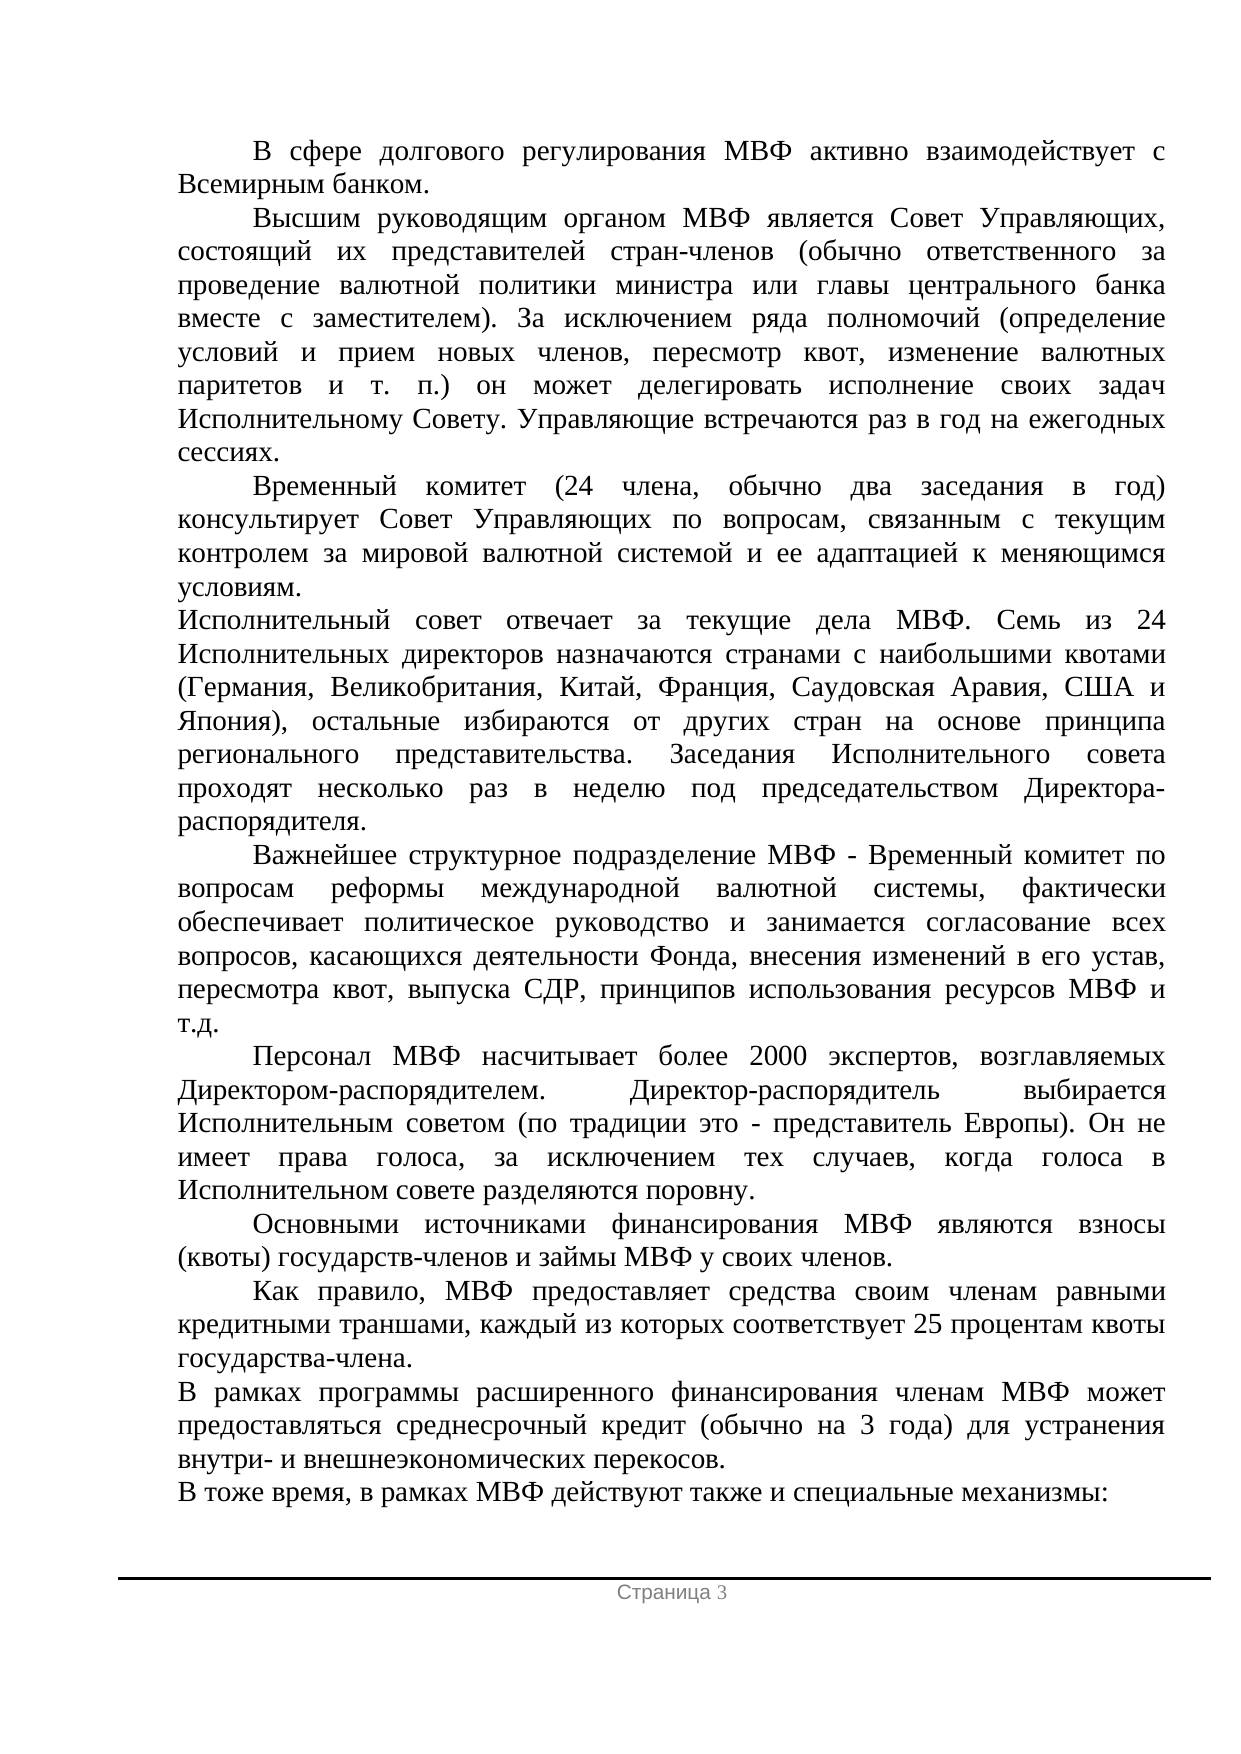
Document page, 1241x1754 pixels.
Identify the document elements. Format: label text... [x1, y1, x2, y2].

text Персонал МВФ насчитывает более 2000 экспертов, возглавляемых Директором-распорядителем. Директор-распорядитель выбирается Исполнительным советом (по традиции это - представитель Европы). Он не имеет права голоса, за исключением тех случаев, когда голоса в Исполнительном совете разделяются поровну. [177, 1038, 1166, 1206]
text В тоже время, в рамках МВФ действуют также и специальные механизмы: [177, 1474, 1166, 1508]
text Исполнительный совет отвечает за текущие дела МВФ. Семь из 24 Исполнительных директоров назначаются странами с наибольшими квотами (Германия, Великобритания, Китай, Франция, Саудовская Аравия, США и Япония), остальные избираются от других стран на основе принципа регионального представительства. Заседания Исполнительного совета проходят несколько раз в неделю под председательством Директора-распорядителя. [177, 602, 1166, 837]
text В сфере долгового регулирования МВФ активно взаимодействует с Всемирным банком. [177, 133, 1166, 200]
text Временный комитет (24 члена, обычно два заседания в год) консультирует Совет Управляющих по вопросам, связанным с текущим контролем за мировой валютной системой и ее адаптацией к меняющимся условиям. [177, 468, 1166, 602]
text Как правило, МВФ предоставляет средства своим членам равными кредитными траншами, каждый из которых соответствует 25 процентам квоты государства-члена. [177, 1273, 1166, 1374]
text В рамках программы расширенного финансирования членам МВФ может предоставляться среднесрочный кредит (обычно на 3 года) для устранения внутри- и внешнеэкономических перекосов. [177, 1374, 1166, 1474]
text Важнейшее структурное подразделение МВФ - Временный комитет по вопросам реформы международной валютной системы, фактически обеспечивает политическое руководство и занимается согласование всех вопросов, касающихся деятельности Фонда, внесения изменений в его устав, пересмотра квот, выпуска СДР, принципов использования ресурсов МВФ и т.д. [177, 837, 1166, 1038]
text Основными источниками финансирования МВФ являются взносы (квоты) государств-членов и займы МВФ у своих членов. [177, 1206, 1166, 1273]
text Высшим руководящим органом МВФ является Совет Управляющих, состоящий их представителей стран-членов (обычно ответственного за проведение валютной политики министра или главы центрального банка вместе с заместителем). За исключением ряда полномочий (определение условий и прием новых членов, пересмотр квот, изменение валютных паритетов и т. п.) он может делегировать исполнение своих задач Исполнительному Совету. Управляющие встречаются раз в год на ежегодных сессиях. [177, 200, 1166, 468]
